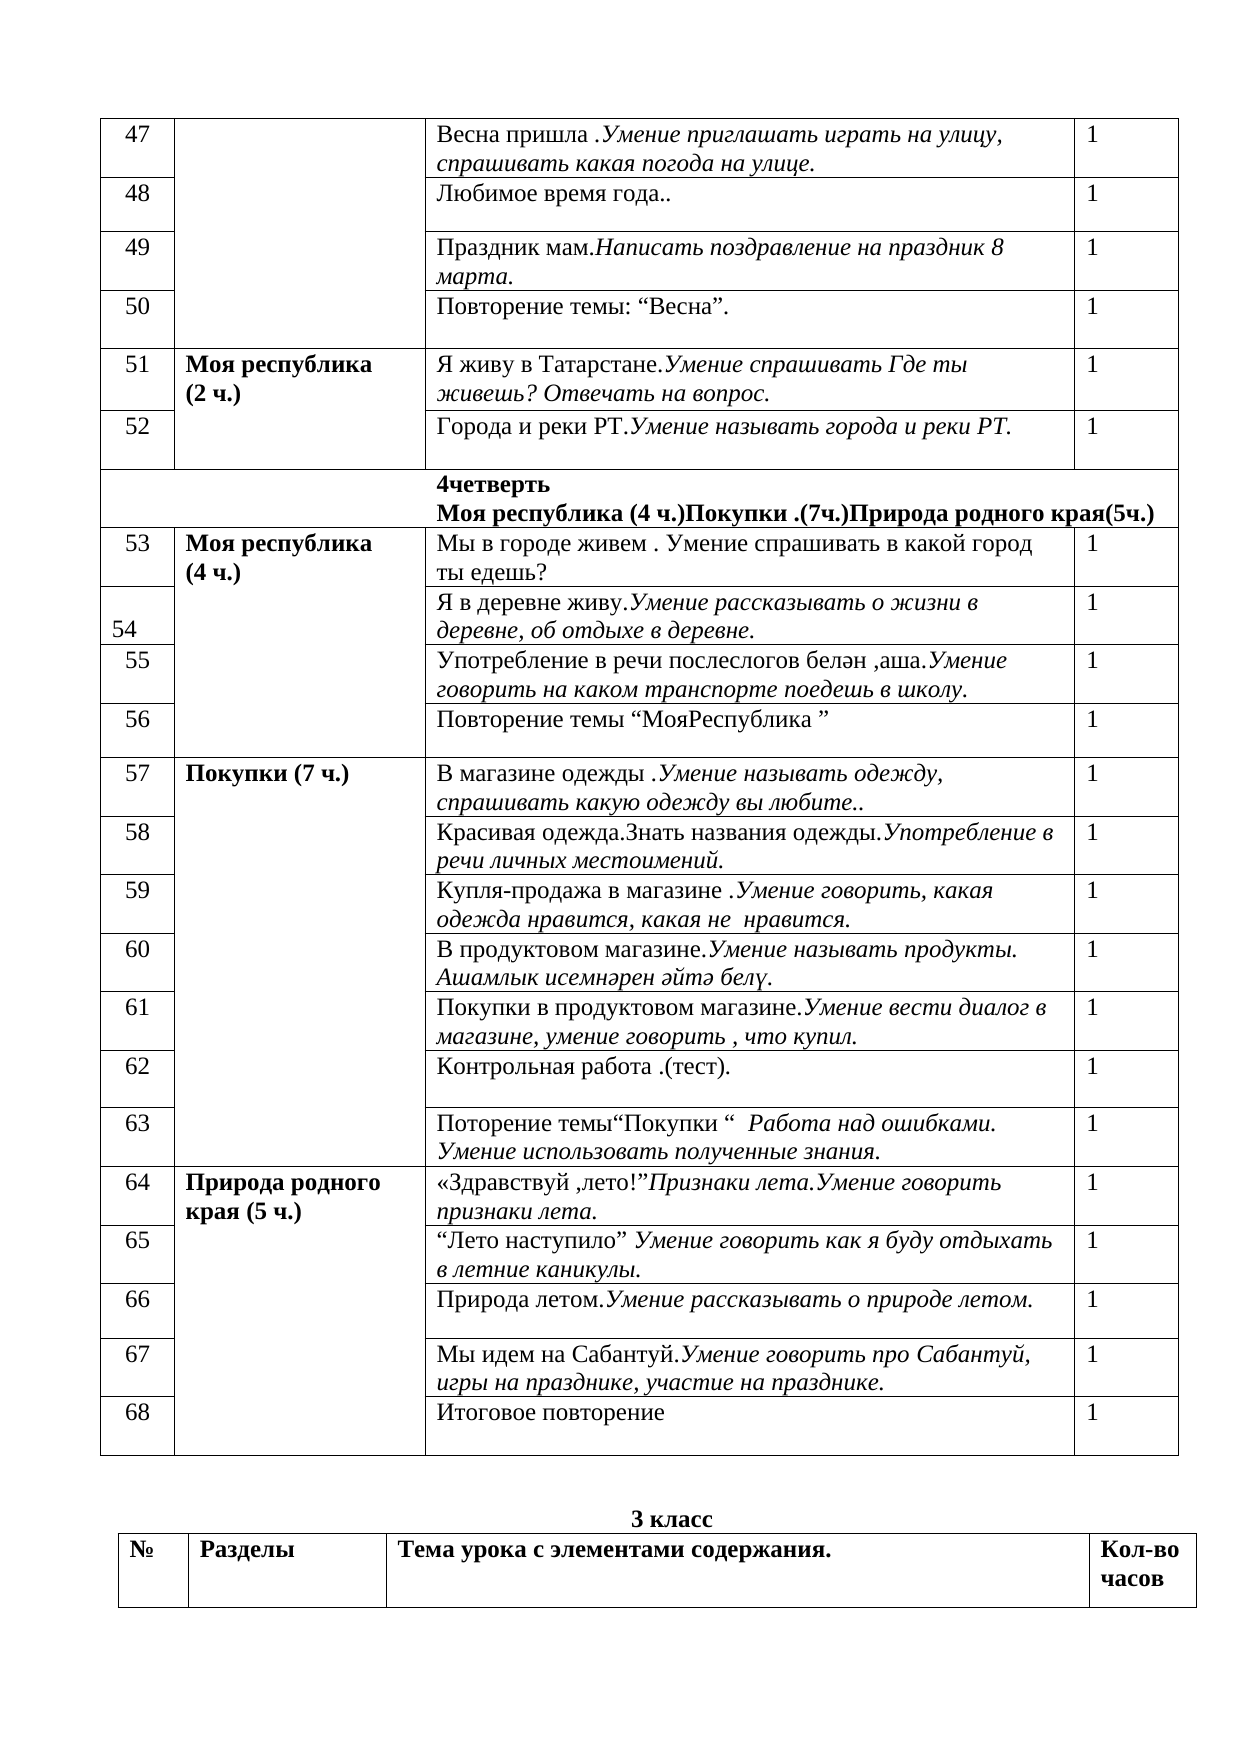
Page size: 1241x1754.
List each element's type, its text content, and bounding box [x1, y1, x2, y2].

table_cell 1 [1075, 1051, 1178, 1107]
table_cell 62 [101, 1051, 174, 1107]
table_cell 64 [101, 1167, 174, 1224]
table_cell В магазине одежды .Умение называть одежду, спрашивать какую одежду вы любите.. [426, 758, 1074, 816]
table_cell 1 [1075, 758, 1178, 816]
text 3 класс [118, 1504, 1152, 1533]
table_cell Природа родного края (5 ч.) [175, 1167, 425, 1455]
table_cell Города и реки РТ.Умение называть города и реки РТ. [426, 411, 1074, 468]
table_cell 1 [1075, 934, 1178, 991]
table_cell Покупки в продуктовом магазине.Умение вести диалог в магазине, умение говорить , что купил. [426, 992, 1074, 1050]
table_cell 1 [1075, 291, 1178, 348]
table_cell Покупки (7 ч.) [175, 758, 425, 1166]
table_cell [175, 119, 425, 348]
table_cell 1 [1075, 587, 1178, 644]
table_cell 57 [101, 758, 174, 816]
table_cell 1 [1075, 1226, 1178, 1283]
table_cell 65 [101, 1226, 174, 1283]
table_cell Повторение темы: “Весна”. [426, 291, 1074, 348]
table_cell Моя республика (2 ч.) [175, 349, 425, 468]
table_header № [119, 1534, 188, 1607]
table_cell Весна пришла .Умение приглашать играть на улицу, спрашивать какая погода на улице. [426, 119, 1074, 177]
table_cell “Лето наступило” Умение говорить как я буду отдыхать в летние каникулы. [426, 1226, 1074, 1283]
table_cell 53 [101, 528, 174, 586]
table_cell Мы в городе живем . Умение спрашивать в какой город ты едешь? [426, 528, 1074, 586]
table_cell 61 [101, 992, 174, 1050]
table_cell Любимое время года.. [426, 178, 1074, 231]
table_cell Я живу в Татарстане.Умение спрашивать Где ты живешь? Отвечать на вопрос. [426, 349, 1074, 410]
table_cell 1 [1075, 349, 1178, 410]
table_cell Поторение темы“Покупки “ Работа над ошибками. Умение использовать полученные знания. [426, 1108, 1074, 1166]
table_cell 1 [1075, 1108, 1178, 1166]
table_cell Повторение темы “МояРеспублика ” [426, 704, 1074, 757]
table_cell 1 [1075, 817, 1178, 874]
table_cell 63 [101, 1108, 174, 1166]
table_cell В продуктовом магазине.Умение называть продукты. Ашамлык исемнәрен әйтә белү. [426, 934, 1074, 991]
table_cell 1 [1075, 1339, 1178, 1396]
table_cell 51 [101, 349, 174, 410]
table_cell Купля-продажа в магазине .Умение говорить, какая одежда нравится, какая не нравится. [426, 875, 1074, 933]
table_cell 59 [101, 875, 174, 933]
table_cell 1 [1075, 528, 1178, 586]
table_cell 1 [1075, 411, 1178, 468]
table_cell [101, 470, 425, 527]
table_cell 67 [101, 1339, 174, 1396]
table_cell 1 [1075, 232, 1178, 290]
table_cell Я в деревне живу.Умение рассказывать о жизни в деревне, об отдыхе в деревне. [426, 587, 1074, 644]
table_cell Моя республика (4 ч.) [175, 528, 425, 757]
table_cell Итоговое повторение [426, 1397, 1074, 1455]
table_cell 52 [101, 411, 174, 468]
table_cell 58 [101, 817, 174, 874]
table_cell 1 [1075, 119, 1178, 177]
table_cell Праздник мам.Написать поздравление на праздник 8 марта. [426, 232, 1074, 290]
table_cell 1 [1075, 1284, 1178, 1338]
table_cell Природа летом.Умение рассказывать о природе летом. [426, 1284, 1074, 1338]
table_cell 1 [1075, 992, 1178, 1050]
table_header Кол-во часов [1090, 1534, 1196, 1607]
table_cell 1 [1075, 178, 1178, 231]
table_cell 1 [1075, 704, 1178, 757]
table_cell 66 [101, 1284, 174, 1338]
table_cell 49 [101, 232, 174, 290]
table_header Тема урока с элементами содержания. [387, 1534, 1089, 1607]
table_cell 1 [1075, 875, 1178, 933]
table_cell 56 [101, 704, 174, 757]
table_cell 48 [101, 178, 174, 231]
table_cell «Здравствуй ,лето!”Признаки лета.Умение говорить признаки лета. [426, 1167, 1074, 1224]
table_cell 50 [101, 291, 174, 348]
table_header Разделы [189, 1534, 386, 1607]
table_cell Мы идем на Сабантуй.Умение говорить про Сабантуй, игры на празднике, участие на празднике. [426, 1339, 1074, 1396]
table_cell Употребление в речи послеслогов белән ,аша.Умение говорить на каком транспорте поедешь в школу. [426, 645, 1074, 703]
table_cell 47 [101, 119, 174, 177]
table_cell Контрольная работа .(тест). [426, 1051, 1074, 1107]
table_cell 1 [1075, 1397, 1178, 1455]
table_cell Красивая одежда.Знать названия одежды.Употребление в речи личных местоимений. [426, 817, 1074, 874]
table_cell 55 [101, 645, 174, 703]
table_cell 1 [1075, 1167, 1178, 1224]
table_cell 60 [101, 934, 174, 991]
table_cell 54 [101, 587, 174, 644]
table_cell 68 [101, 1397, 174, 1455]
table_cell 4четверть Моя республика (4 ч.)Покупки .(7ч.)Природа родного края(5ч.) [425, 470, 1178, 527]
table_cell 1 [1075, 645, 1178, 703]
